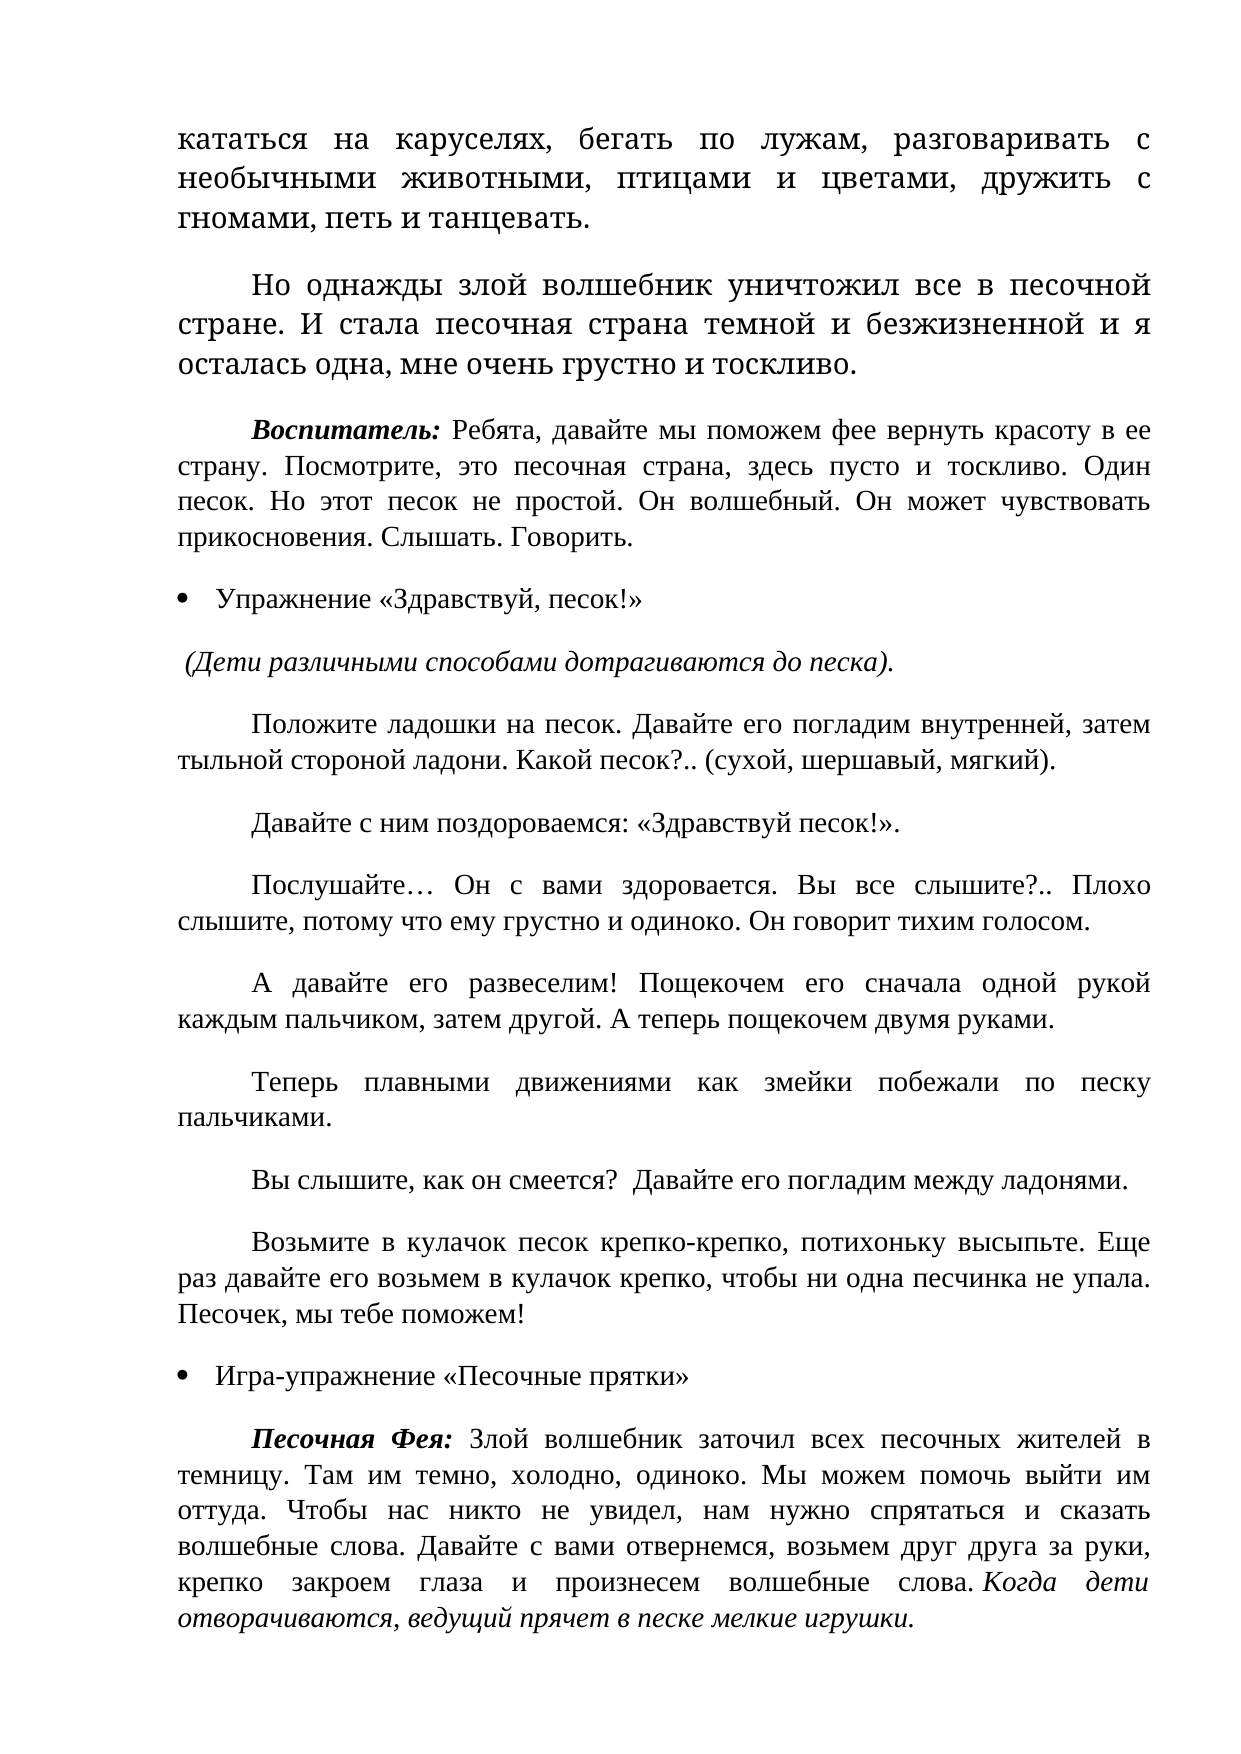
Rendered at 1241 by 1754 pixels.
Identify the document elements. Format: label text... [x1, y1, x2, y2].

list Упражнение «Здравствуй, песок!» [177, 579, 1152, 615]
list Игра-упражнение «Песочные прятки» [177, 1356, 1152, 1392]
text Теперь плавными движениями как змейки побежали по песку пальчиками. [177, 1062, 1152, 1133]
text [177, 118, 1152, 237]
text Возьмите в кулачок песок крепко-крепко, потихоньку высыпьте. Еще раз давайте его возьмем в кулачок крепко, чтобы ни одна песчинка не упала. Песочек, мы тебе поможем! [177, 1222, 1152, 1329]
text (Дети различными способами дотрагиваются до песка). [177, 642, 1152, 678]
text Давайте с ним поздороваемся: «Здравствуй песок!». [177, 803, 1152, 838]
text Песочная Фея: Злой волшебник заточил всех песочных жителей в темницу. Там им темно, холодно, одиноко. Мы можем помочь выйти им оттуда. Чтобы нас никто не увидел, нам нужно спрятаться и сказать волшебные слова. Давайте с вами отвернемся, возьмем друг друга за руки, крепко закроем глаза и произнесем волшебные слова. Когда дети отворачиваются, ведущий прячет в песке мелкие игрушки. [177, 1419, 1152, 1633]
text Положите ладошки на песок. Давайте его погладим внутренней, затем тыльной стороной ладони. Какой песок?.. (сухой, шершавый, мягкий). [177, 704, 1152, 776]
text А давайте его развеселим! Пощекочем его сначала одной рукой каждым пальчиком, затем другой. А теперь пощекочем двумя руками. [177, 963, 1152, 1035]
text Воспитатель: Ребята, давайте мы поможем фее вернуть красоту в ее страну. Посмотрите, это песочная страна, здесь пусто и тоскливо. Один песок. Но этот песок не простой. Он волшебный. Он может чувствовать прикосновения. Слышать. Говорить. [177, 410, 1152, 553]
text Вы слышите, как он смеется? Давайте его погладим между ладонями. [177, 1160, 1152, 1196]
text Послушайте… Он с вами здоровается. Вы все слышите?.. Плохо слышите, потому что ему грустно и одиноко. Он говорит тихим голосом. [177, 865, 1152, 937]
text Но однажды злой волшебник уничтожил все в песочной стране. И стала песочная страна темной и безжизненной и я осталась одна, мне очень грустно и тоскливо. [177, 264, 1152, 383]
